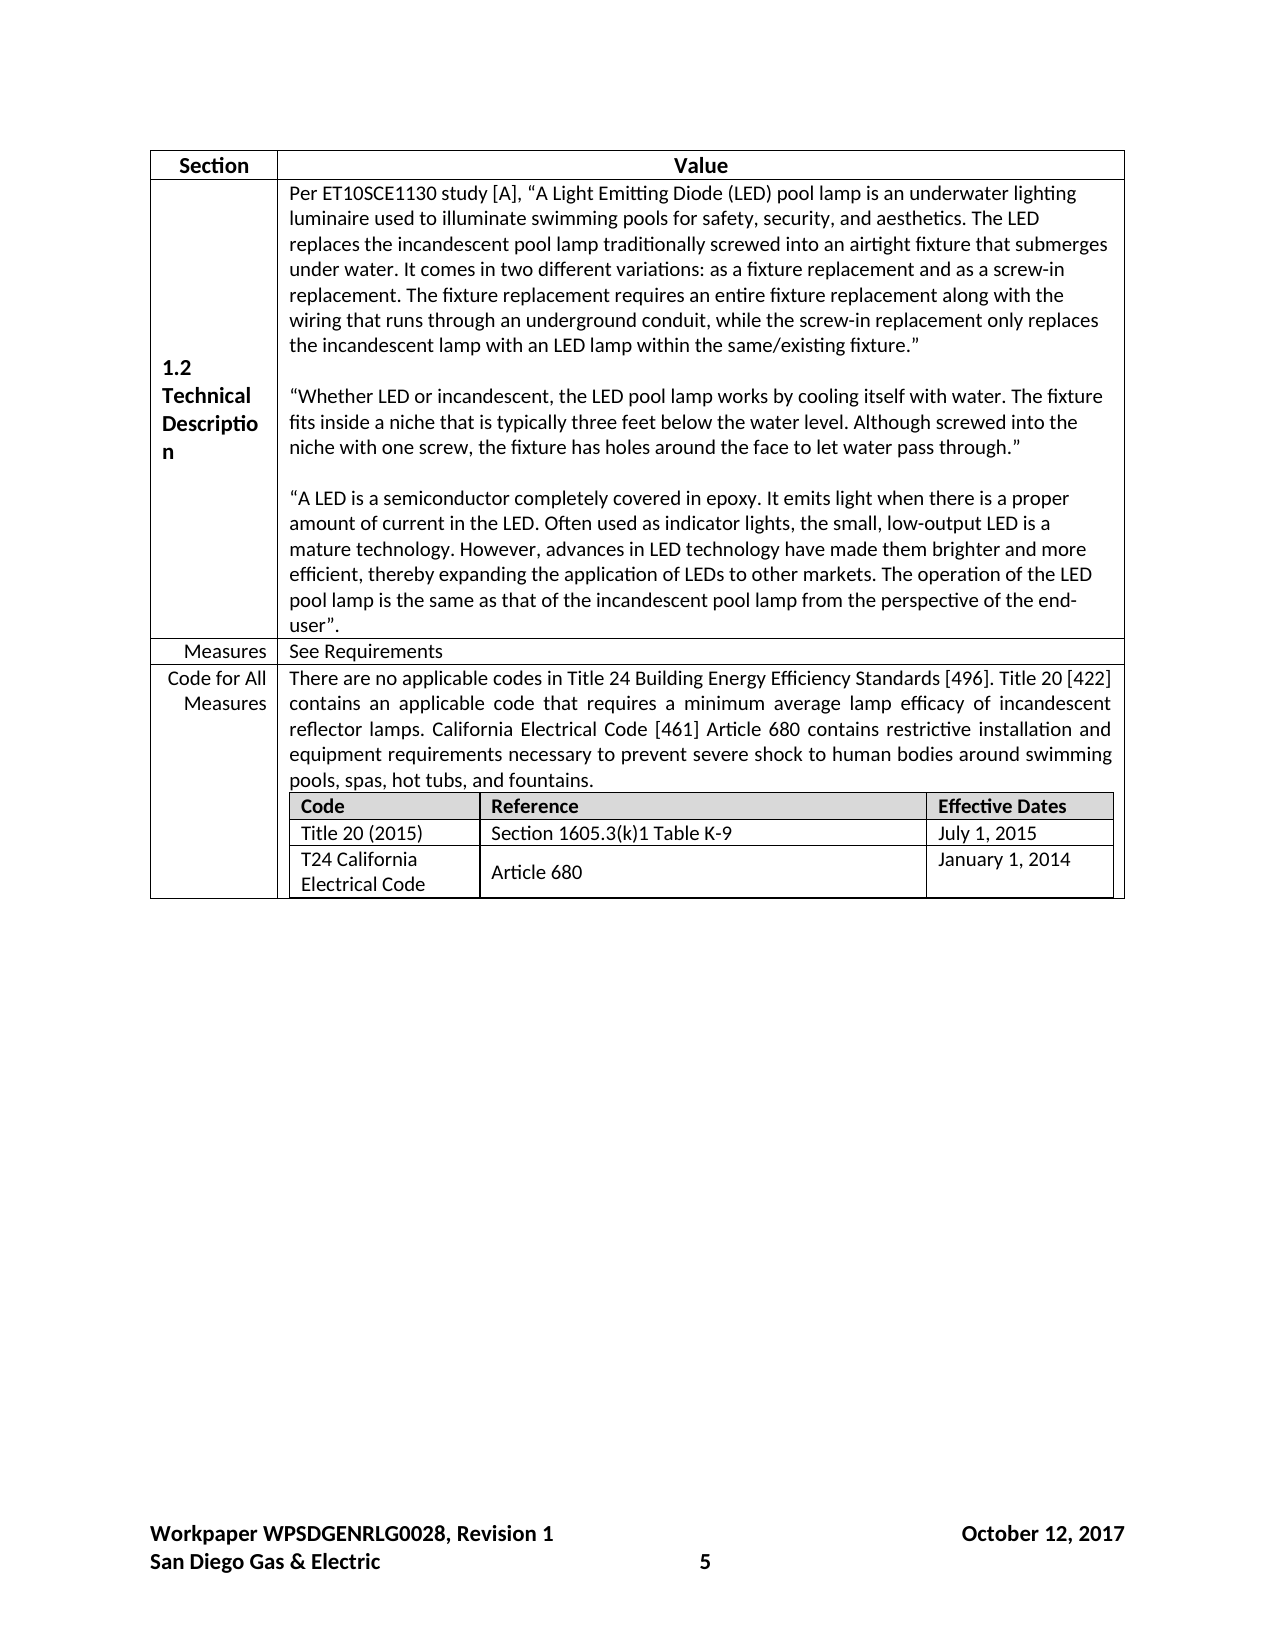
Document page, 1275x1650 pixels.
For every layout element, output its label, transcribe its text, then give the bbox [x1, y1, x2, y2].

table_cell See Requirements [278, 639, 1124, 664]
table_header Section [151, 151, 277, 179]
table_cell Measures [151, 639, 277, 664]
table_cell Per ET10SCE1130 study [A], “A Light Emitting Diode (LED) pool lamp is an underwater lighting luminaire used to illuminate swimming pools for safety, security, and aesthetics. The LED replaces the incandescent pool lamp traditionally screwed into an airtight fixture that submerges under water. It comes in two different variations: as a fixture replacement and as a screw-in replacement. The fixture replacement requires an entire fixture replacement along with the wiring that runs through an underground conduit, while the screw-in replacement only replaces the incandescent lamp with an LED lamp within the same/existing fixture.” “Whether LED or incandescent, the LED pool lamp works by cooling itself with water. The fixture fits inside a niche that is typically three feet below the water level. Although screwed into the niche with one screw, the fixture has holes around the face to let water pass through.” “A LED is a semiconductor completely covered in epoxy. It emits light when there is a proper amount of current in the LED. Often used as indicator lights, the small, low-output LED is a mature technology. However, advances in LED technology have made them brighter and more efficient, thereby expanding the application of LEDs to other markets. The operation of the LED pool lamp is the same as that of the incandescent pool lamp from the perspective of the end-user”. [278, 180, 1124, 638]
table_header Value [278, 151, 1124, 179]
table_cell 1.2 Technical Description [151, 180, 277, 638]
table_cell Code for All Measures [151, 665, 277, 898]
table_cell There are no applicable codes in Title 24 Building Energy Efficiency Standards [496]. Title 20 [422] contains an applicable code that requires a minimum average lamp efficacy of incandescent reflector lamps. California Electrical Code [461] Article 680 contains restrictive installation and equipment requirements necessary to prevent severe shock to human bodies around swimming pools, spas, hot tubs, and fountains. [278, 665, 1124, 898]
